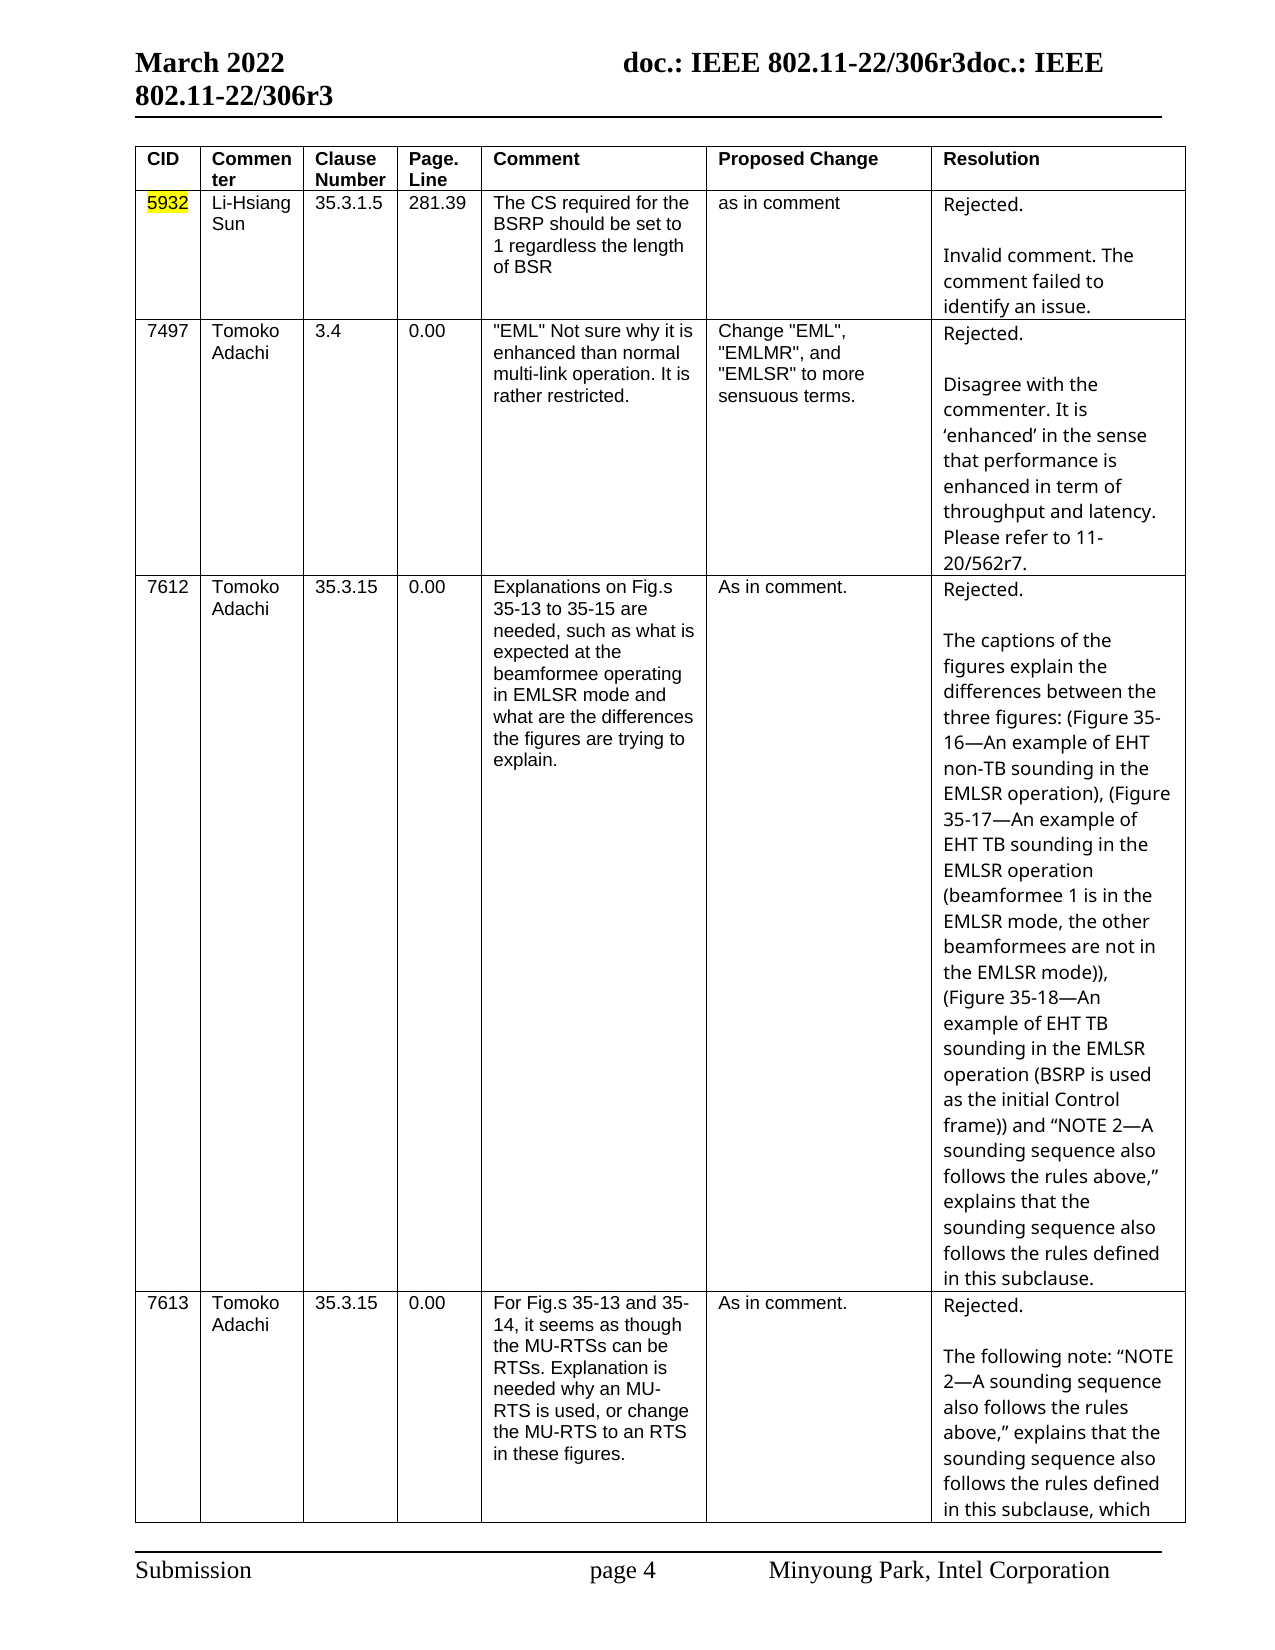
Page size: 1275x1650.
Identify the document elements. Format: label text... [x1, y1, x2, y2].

table_cell 7497 [136, 320, 200, 575]
table_cell 35.3.15 [304, 1292, 397, 1522]
table_cell 35.3.1.5 [304, 191, 397, 319]
table_header Commenter [201, 147, 303, 190]
table_header Resolution [932, 147, 1185, 190]
table_cell Rejected. Invalid comment. The comment failed to identify an issue. [932, 191, 1185, 319]
table_cell Tomoko Adachi [201, 576, 303, 1291]
table_cell Rejected. Disagree with the commenter. It is ‘enhanced’ in the sense that performance is enhanced in term of throughput and latency. Please refer to 11-20/562r7. [932, 320, 1185, 575]
table_cell 7613 [136, 1292, 200, 1522]
table_header Page. Line [398, 147, 481, 190]
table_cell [482, 1292, 706, 1522]
table_cell 0.00 [398, 320, 481, 575]
table_cell 0.00 [398, 1292, 481, 1522]
table_header Proposed Change [707, 147, 931, 190]
table_cell Tomoko Adachi [201, 1292, 303, 1522]
table_cell Rejected. The captions of the figures explain the differences between the three figures: (Figure 35-16—An example of EHT non-TB sounding in the EMLSR operation), (Figure 35-17—An example of EHT TB sounding in the EMLSR operation (beamformee 1 is in the EMLSR mode, the other beamformees are not in the EMLSR mode)), (Figure 35-18—An example of EHT TB sounding in the EMLSR operation (BSRP is used as the initial Control frame)) and “NOTE 2—A sounding sequence also follows the rules above,” explains that the sounding sequence also follows the rules defined in this subclause. [932, 576, 1185, 1291]
table_cell As in comment. [707, 1292, 931, 1522]
table_cell Tomoko Adachi [201, 320, 303, 575]
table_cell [932, 1292, 1185, 1522]
table_cell 281.39 [398, 191, 481, 319]
table_cell "EML" Not sure why it is enhanced than normal multi-link operation. It is rather restricted. [482, 320, 706, 575]
table_header Clause Number [304, 147, 397, 190]
table_cell 0.00 [398, 576, 481, 1291]
table_cell The CS required for the BSRP should be set to 1 regardless the length of BSR [482, 191, 706, 319]
table_cell Li-Hsiang Sun [201, 191, 303, 319]
table_cell Explanations on Fig.s 35-13 to 35-15 are needed, such as what is expected at the beamformee operating in EMLSR mode and what are the differences the figures are trying to explain. [482, 576, 706, 1291]
table_cell 35.3.15 [304, 576, 397, 1291]
table_cell 5932 [136, 191, 200, 319]
table_cell As in comment. [707, 576, 931, 1291]
table_cell 3.4 [304, 320, 397, 575]
table_header CID [136, 147, 200, 190]
table_cell Change "EML", "EMLMR", and "EMLSR" to more sensuous terms. [707, 320, 931, 575]
table_cell as in comment [707, 191, 931, 319]
table_header Comment [482, 147, 706, 190]
table_cell 7612 [136, 576, 200, 1291]
